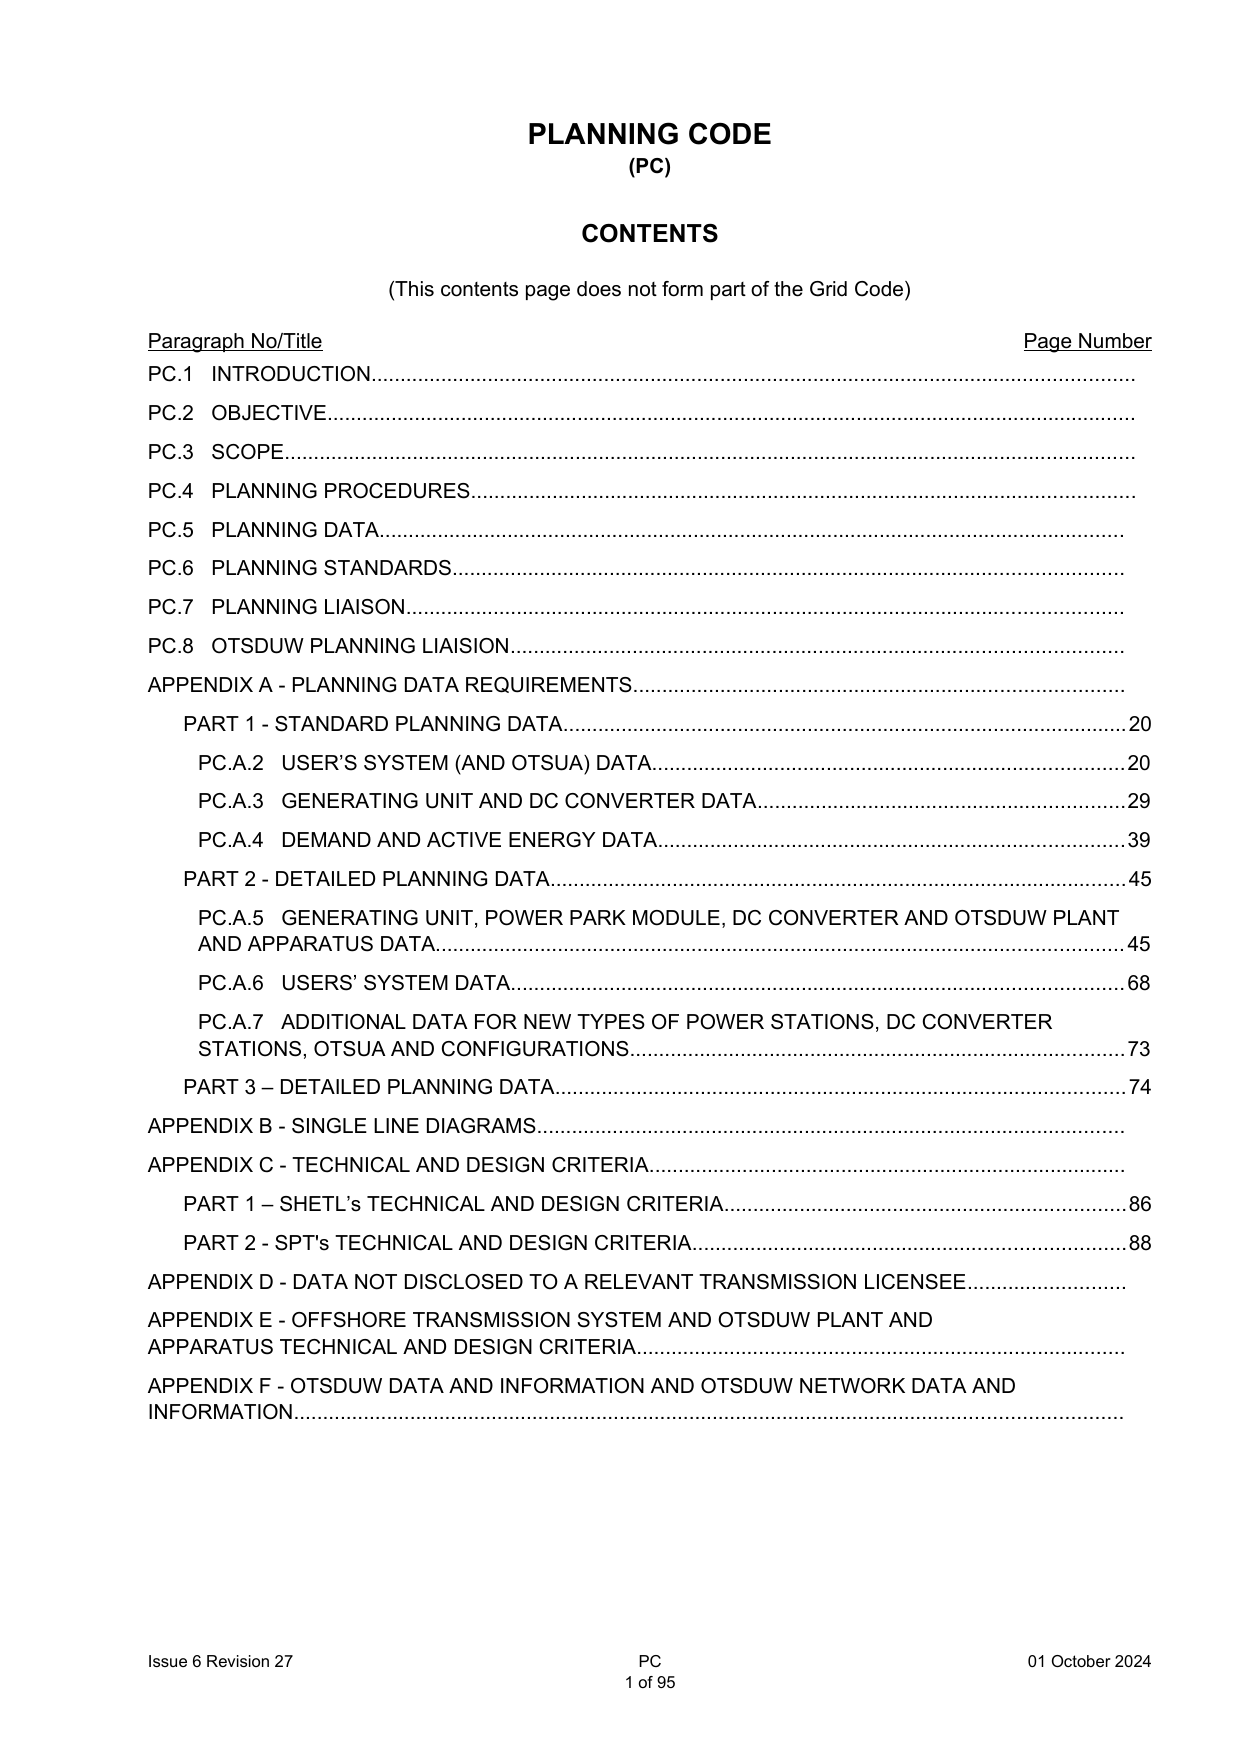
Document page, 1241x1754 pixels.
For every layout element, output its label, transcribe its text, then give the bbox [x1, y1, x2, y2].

text APPENDIX A - PLANNING DATA REQUIREMENTS 16 [148, 673, 1045, 697]
text APPENDIX B - SINGLE LINE DIAGRAMS 83 [148, 1114, 1045, 1138]
text Paragraph No/Title Page Number [148, 329, 1152, 353]
text PC.A.2 USER’S SYSTEM (AND OTSUA) DATA 20 [198, 751, 1152, 774]
text APPENDIX F - OTSDUW DATA AND INFORMATION AND OTSDUW NETWORK DATA AND INFORMATION 93 [148, 1373, 1045, 1424]
text APPENDIX E - OFFSHORE TRANSMISSION SYSTEM AND OTSDUW PLANT AND APPARATUS TECHNICAL AND DESIGN CRITERIA 92 [148, 1308, 1045, 1359]
text PC.5 PLANNING DATA 11 [148, 517, 1045, 541]
text APPENDIX D - DATA NOT DISCLOSED TO A RELEVANT TRANSMISSION LICENSEE 89 [148, 1269, 1045, 1293]
text PLANNING CODE [148, 117, 1152, 150]
text PC.8 OTSDUW PLANNING LIAISION 15 [148, 634, 1045, 658]
text APPENDIX C - TECHNICAL AND DESIGN CRITERIA 86 [148, 1153, 1045, 1177]
text PC.A.3 GENERATING UNIT AND DC CONVERTER DATA 29 [198, 789, 1152, 813]
text (This contents page does not form part of the Grid Code) [148, 277, 1152, 301]
text PC.4 PLANNING PROCEDURES 7 [148, 478, 1045, 502]
text PART 1 – SHETL’s TECHNICAL AND DESIGN CRITERIA 86 [183, 1192, 1154, 1216]
text PART 2 - SPT's TECHNICAL AND DESIGN CRITERIA 88 [183, 1231, 1154, 1254]
text PC.2 OBJECTIVE 3 [148, 401, 1045, 425]
text PC.7 PLANNING LIAISON 14 [148, 595, 1045, 619]
text PC.A.7 ADDITIONAL DATA FOR NEW TYPES OF POWER STATIONS, DC CONVERTER STATIONS, OTSUA AND CONFIGURATIONS 73 [198, 1010, 1152, 1060]
text PART 1 - STANDARD PLANNING DATA 20 [183, 712, 1154, 736]
text PART 2 - DETAILED PLANNING DATA 45 [183, 867, 1154, 891]
text PC.3 SCOPE 4 [148, 440, 1045, 464]
text PC.1 INTRODUCTION 2 [148, 362, 1045, 386]
text PC.A.6 USERS’ SYSTEM DATA 68 [198, 971, 1152, 995]
text PC.A.4 DEMAND AND ACTIVE ENERGY DATA 39 [198, 828, 1152, 852]
text PC.A.5 GENERATING UNIT, POWER PARK MODULE, DC CONVERTER AND OTSDUW PLANT AND APPARATUS DATA 45 [198, 906, 1152, 956]
text PART 3 – DETAILED PLANNING DATA 74 [183, 1075, 1154, 1099]
text (PC) [148, 153, 1152, 177]
text CONTENTS [148, 219, 1152, 247]
text PC.6 PLANNING STANDARDS 13 [148, 556, 1045, 580]
